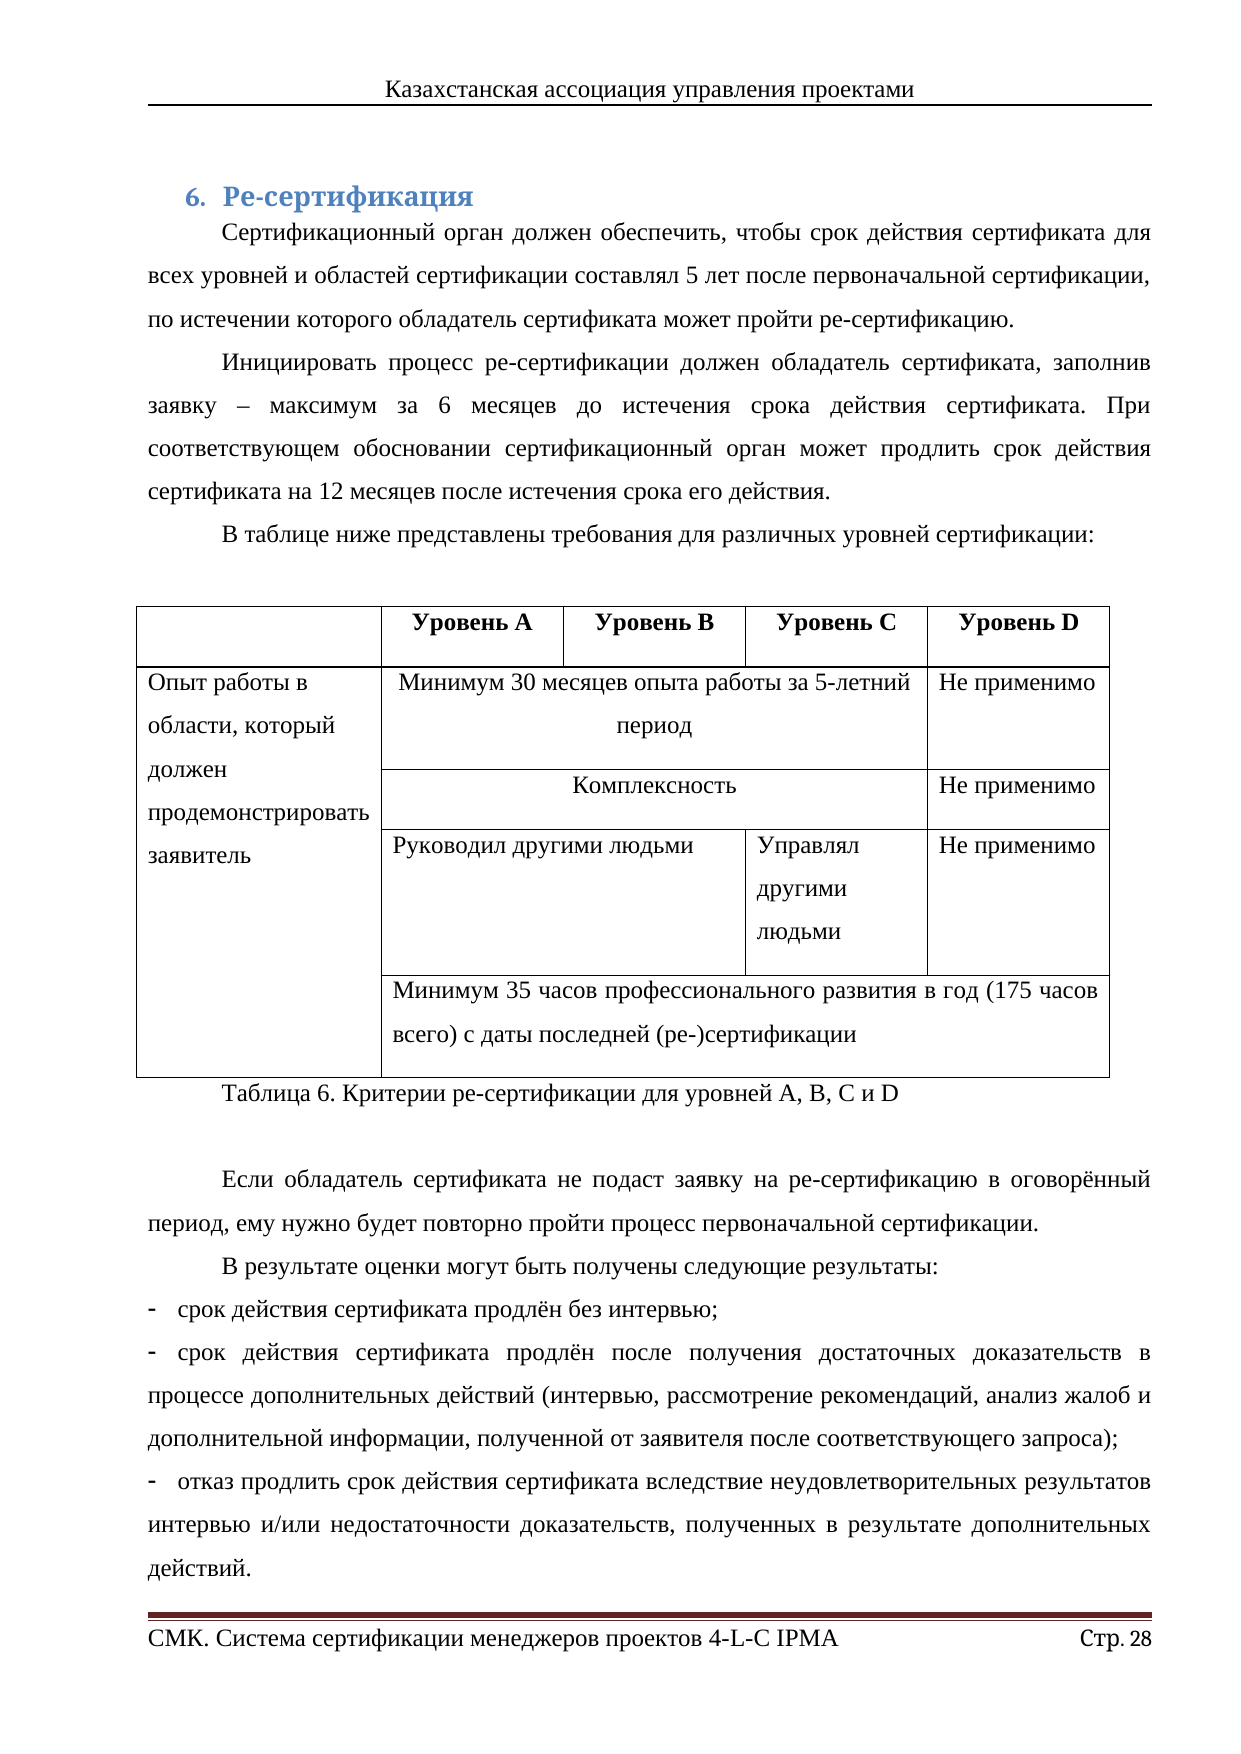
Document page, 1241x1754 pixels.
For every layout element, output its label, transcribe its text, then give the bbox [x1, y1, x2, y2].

table_cell Не применимо [928, 830, 1109, 974]
table_cell Опыт работы в области, который должен продемонстрировать заявитель [137, 668, 381, 1077]
table_cell Не применимо [928, 668, 1109, 769]
text Если обладатель сертификата не подаст заявку на ре-сертификацию в оговорённый период, ему нужно будет повторно пройти процесс первоначальной сертификации. [148, 1164, 1152, 1236]
text Сертификационный орган должен обеспечить, чтобы срок действия сертификата для всех уровней и областей сертификации составлял 5 лет после первоначальной сертификации, по истечении которого обладатель сертификата может пройти ре-сертификацию. [148, 217, 1152, 332]
table_header Уровень D [928, 607, 1109, 666]
list отказ продлить срок действия сертификата вследствие неудовлетворительных результатов интервью и/или недостаточности доказательств, полученных в результате дополнительных действий. [148, 1466, 1152, 1581]
table_header Уровень B [564, 607, 745, 666]
table_cell Руководил другими людьми [382, 830, 745, 974]
text В результате оценки могут быть получены следующие результаты: [148, 1251, 1152, 1279]
table_cell Комплексность [382, 770, 927, 829]
list срок действия сертификата продлён без интервью; [148, 1294, 1152, 1323]
table_header [137, 607, 381, 666]
table_header Уровень A [382, 607, 563, 666]
text Инициировать процесс ре-сертификации должен обладатель сертификата, заполнив заявку – максимум за 6 месяцев до истечения срока действия сертификата. При соответствующем обосновании сертификационный орган может продлить срок действия сертификата на 12 месяцев после истечения срока его действия. [148, 347, 1152, 505]
list срок действия сертификата продлён после получения достаточных доказательств в процессе дополнительных действий (интервью, рассмотрение рекомендаций, анализ жалоб и дополнительной информации, полученной от заявителя после соответствующего запроса); [148, 1337, 1152, 1452]
table_cell Минимум 30 месяцев опыта работы за 5-летний период [382, 668, 927, 769]
text Таблица 6. Критерии ре-сертификации для уровней A, B, C и D [148, 1078, 1152, 1107]
table_cell Минимум 35 часов профессионального развития в год (175 часов всего) с даты последней (ре-)сертификации [382, 976, 1109, 1077]
text В таблице ниже представлены требования для различных уровней сертификации: [148, 519, 1152, 548]
table_cell Не применимо [928, 770, 1109, 829]
table_cell Управлял другими людьми [746, 830, 927, 974]
subtitle Ре-сертификация [185, 182, 1152, 213]
table_header Уровень C [746, 607, 927, 666]
